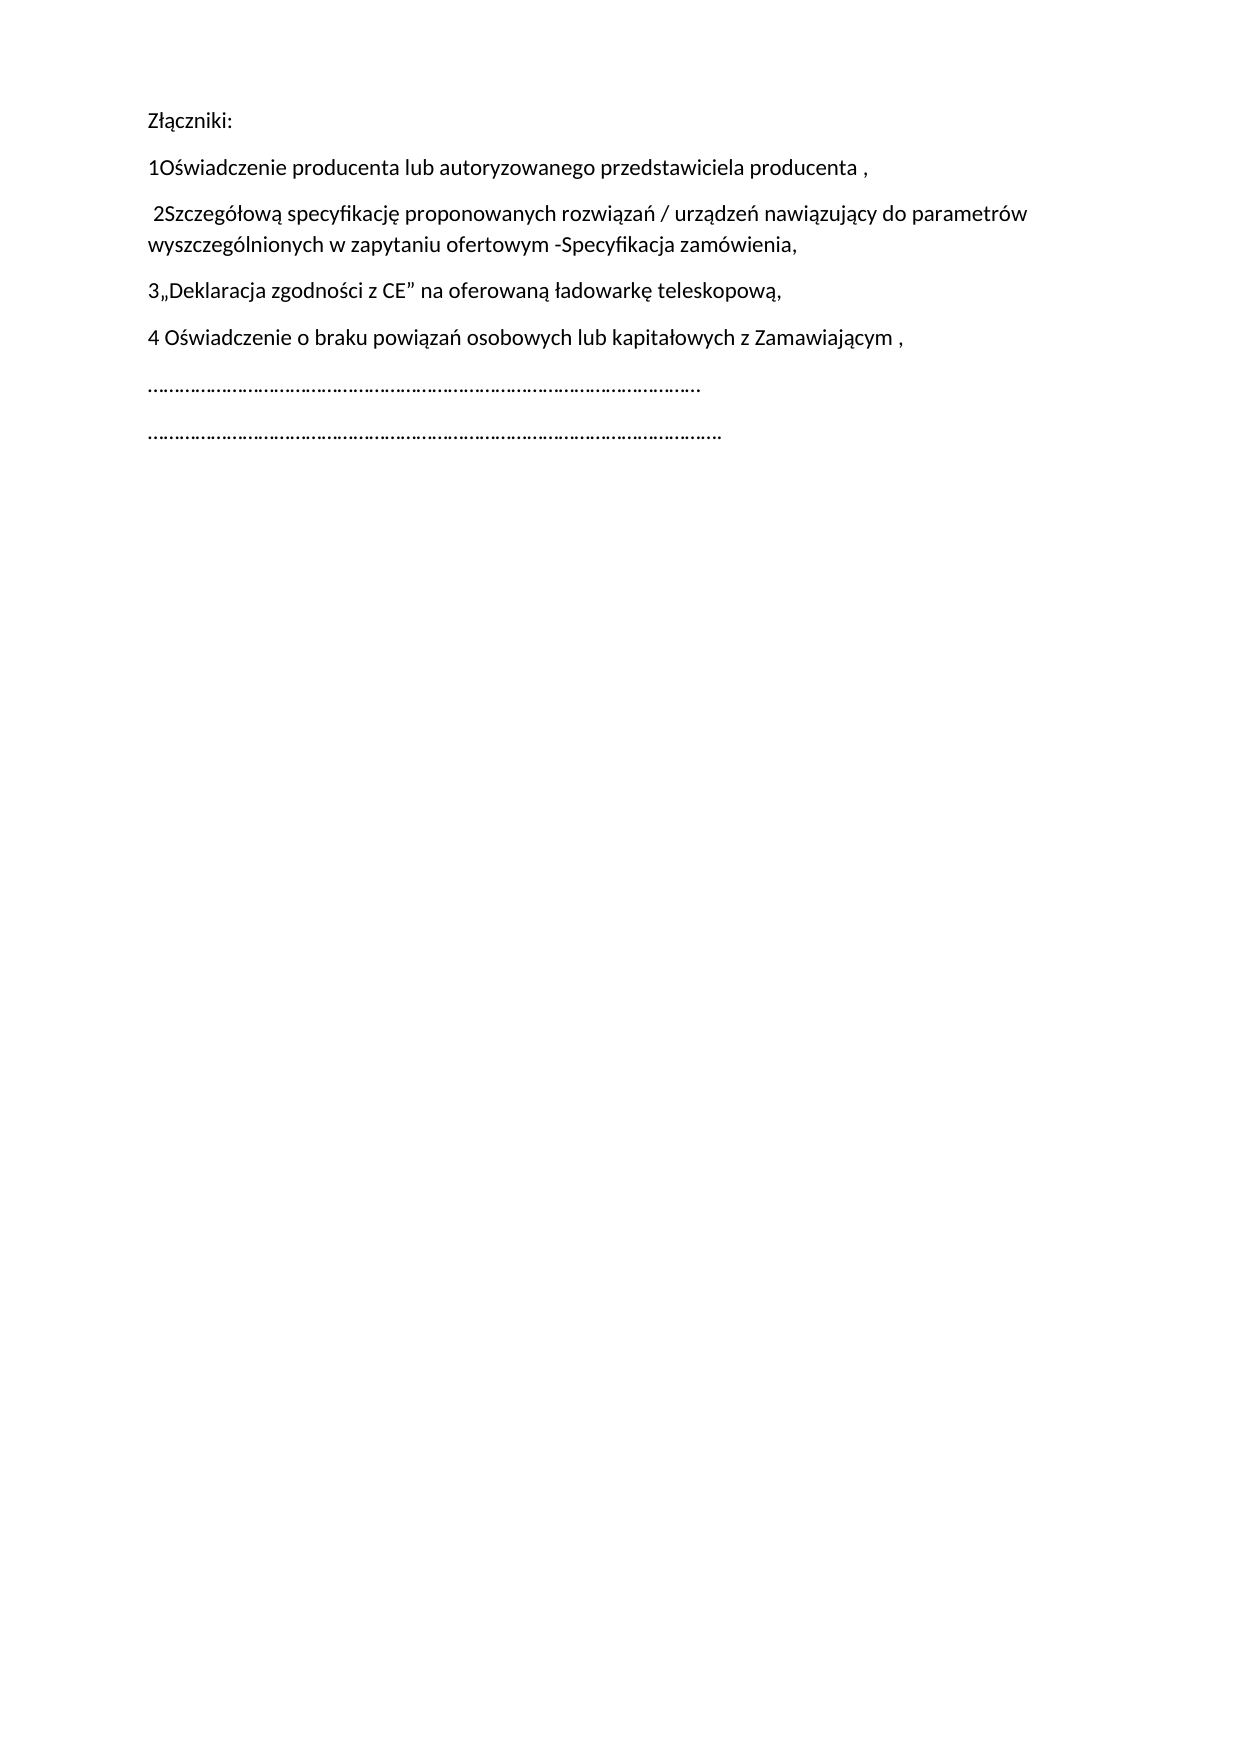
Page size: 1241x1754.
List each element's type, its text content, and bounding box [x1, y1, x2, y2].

text 1Oświadczenie producenta lub autoryzowanego przedstawiciela producenta , [148, 153, 1092, 181]
text 2Szczegółową specyfikację proponowanych rozwiązań / urządzeń nawiązujący do parametrów wyszczególnionych w zapytaniu ofertowym -Specyfikacja zamówienia, [148, 199, 1092, 258]
text 4 Oświadczenie o braku powiązań osobowych lub kapitałowych z Zamawiającym , [148, 323, 1092, 351]
text ………………………………………………………………………………………………. [148, 417, 1092, 445]
text Złączniki: [148, 106, 1092, 134]
text …………………………………………………………………………………………… [148, 370, 1092, 398]
text 3„Deklaracja zgodności z CE” na oferowaną ładowarkę teleskopową, [148, 277, 1092, 304]
